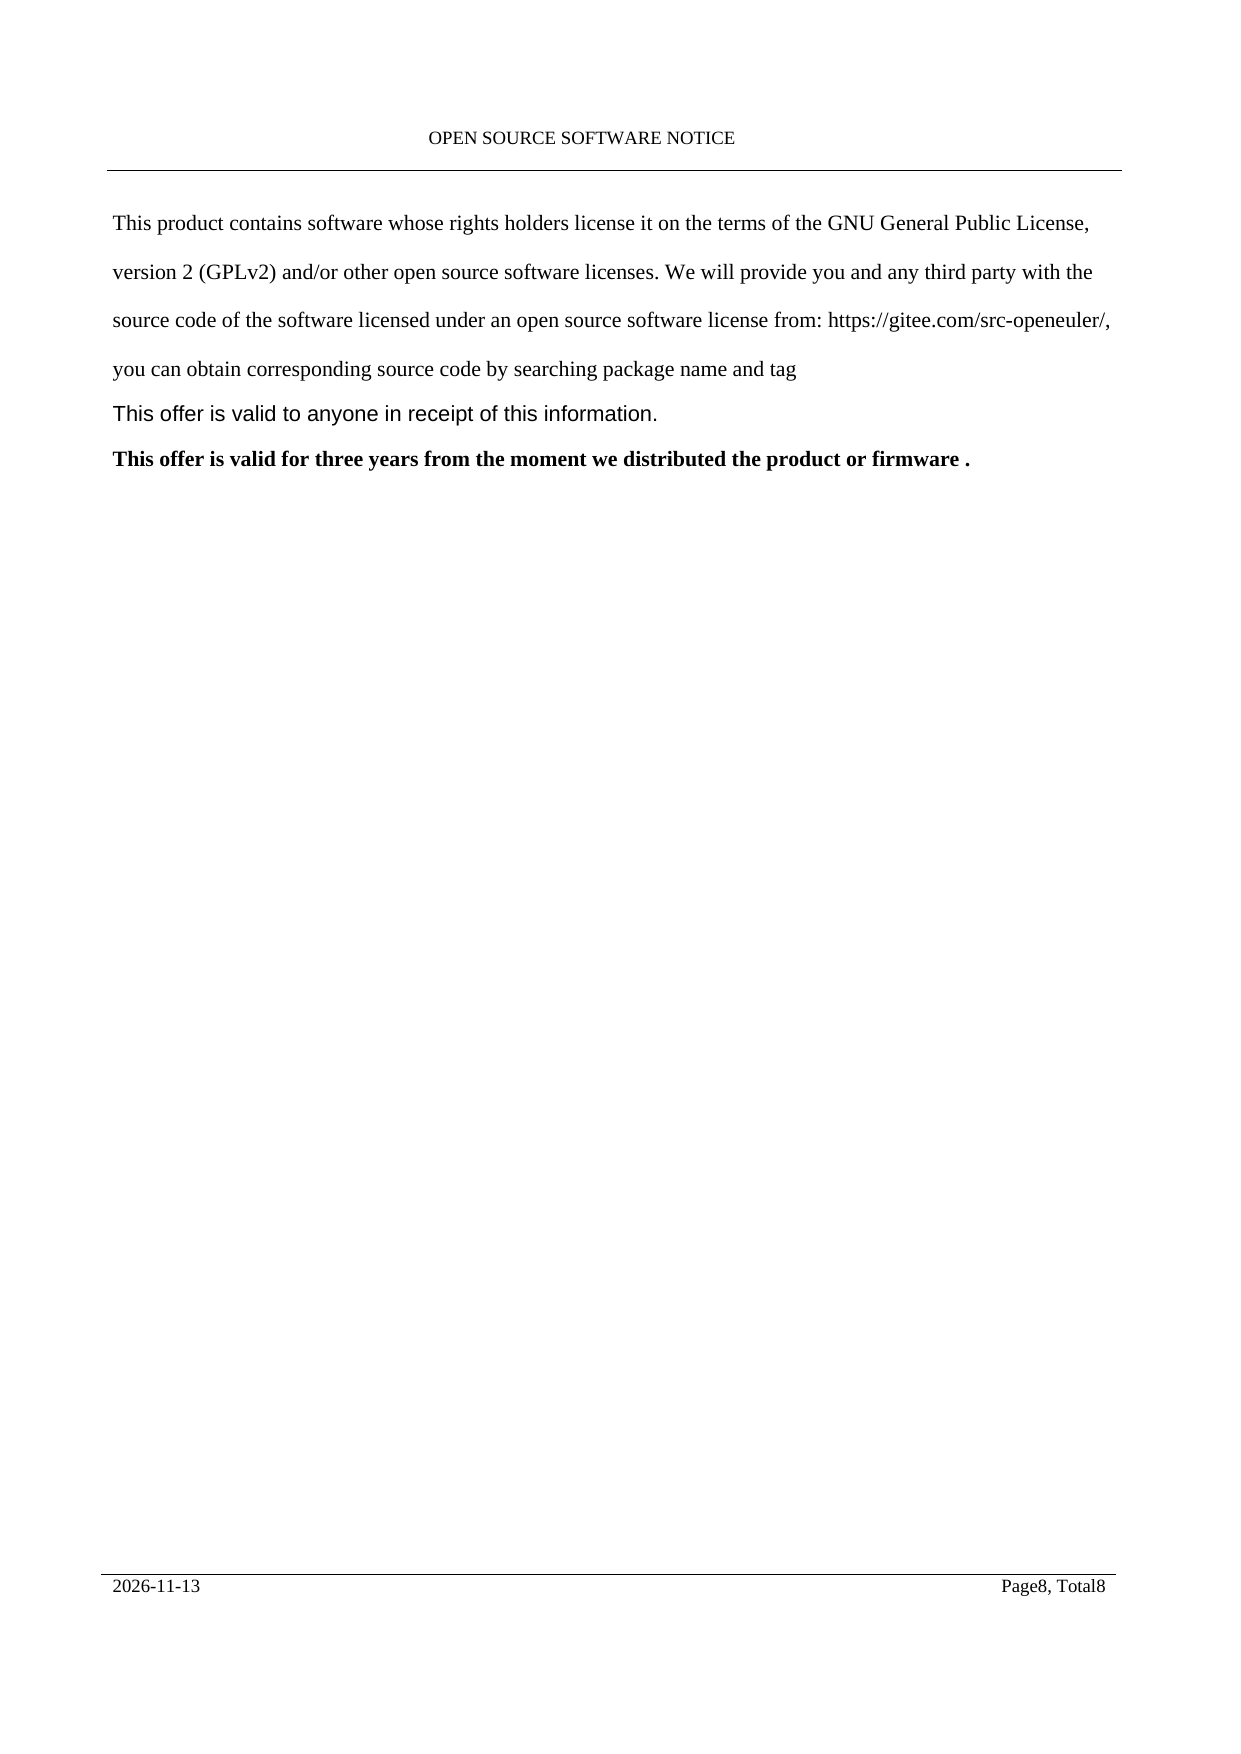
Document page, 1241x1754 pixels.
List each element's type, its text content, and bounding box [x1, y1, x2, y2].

text This product contains software whose rights holders license it on the terms of the GNU General Public License, version 2 (GPLv2) and/or other open source software licenses. We will provide you and any third party with the source code of the software licensed under an open source software license from: https://gitee.com/src-openeuler/, you can obtain corresponding source code by searching package name and tag [112, 206, 1128, 385]
text This offer is valid for three years from the moment we distributed the product or firmware . [112, 443, 1128, 475]
text This offer is valid to anyone in receipt of this information. [112, 398, 1128, 430]
